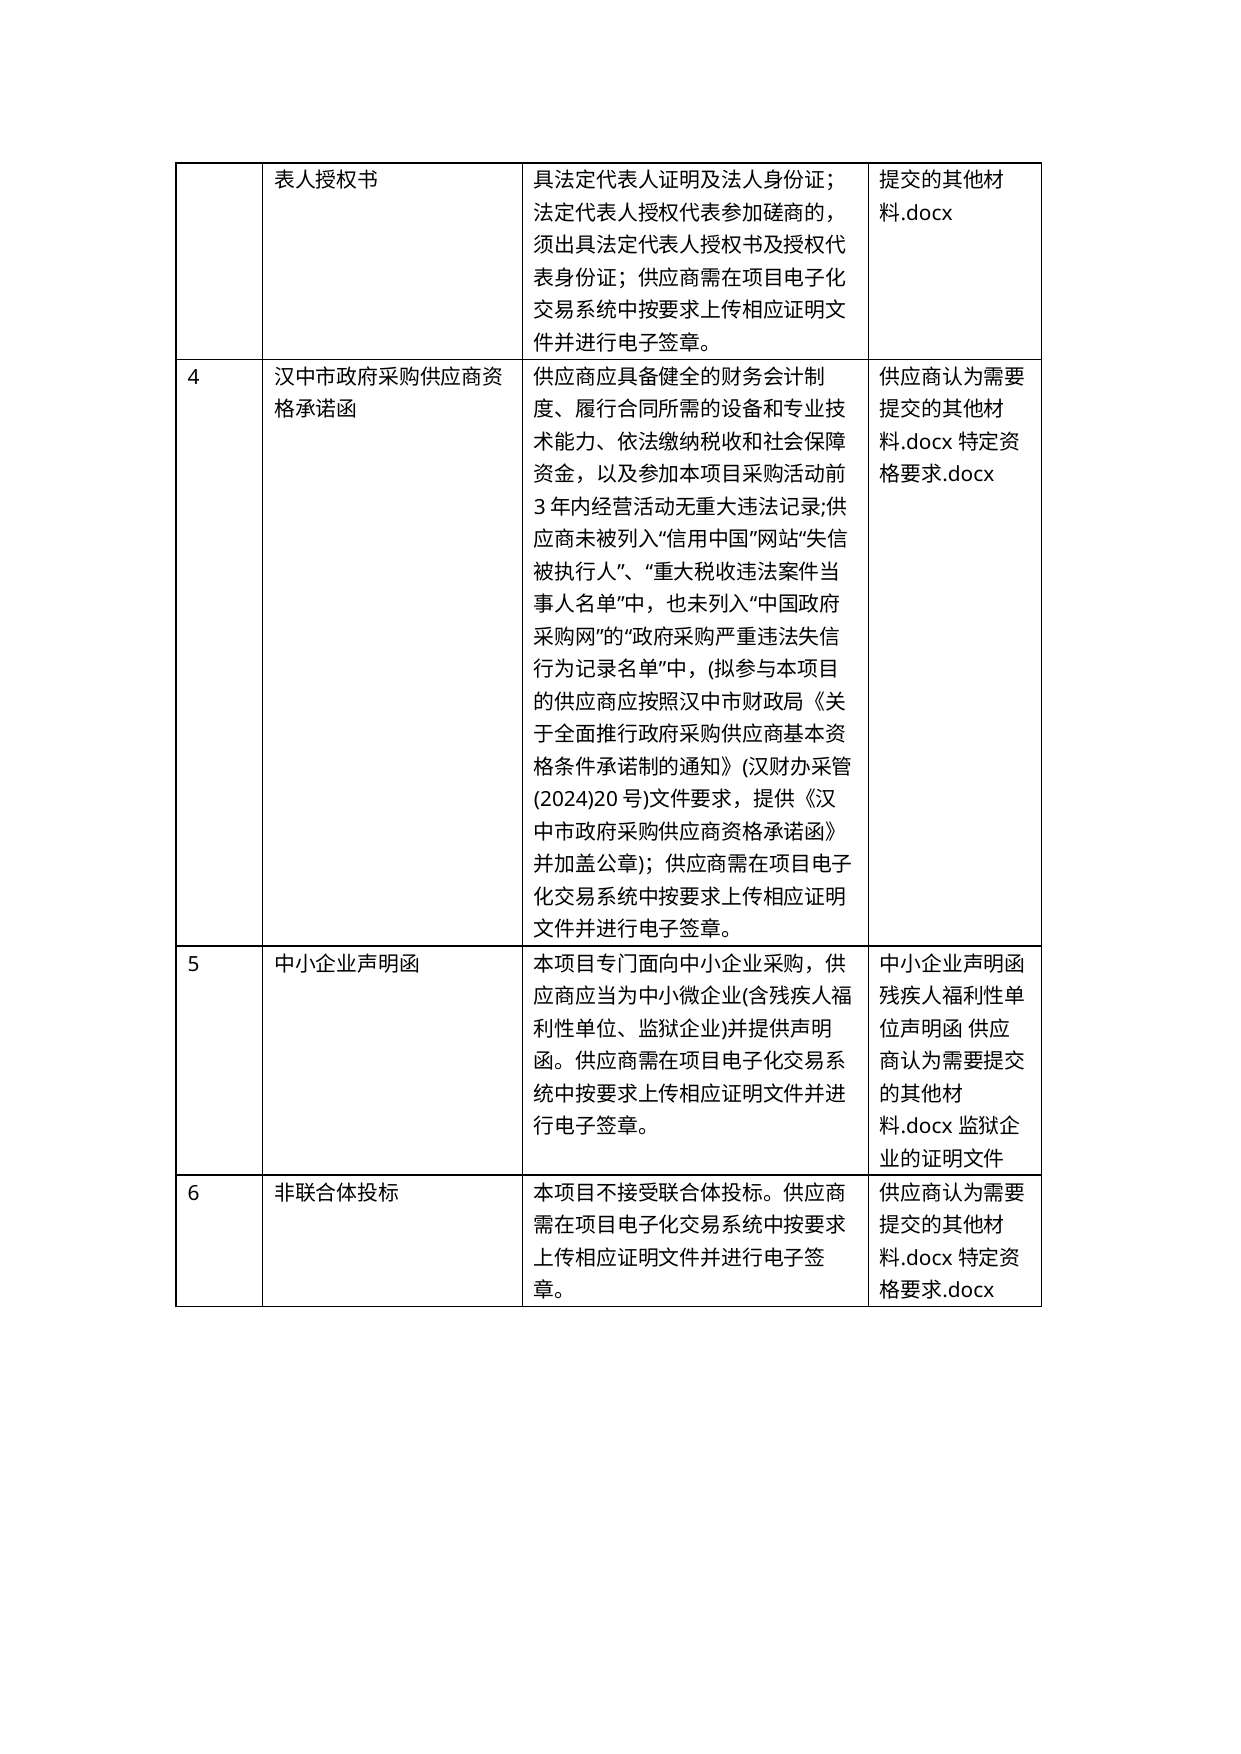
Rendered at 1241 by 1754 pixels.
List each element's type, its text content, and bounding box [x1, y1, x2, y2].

table_cell 本项目不接受联合体投标。供应商需在项目电子化交易系统中按要求上传相应证明文件并进行电子签章。 [523, 1176, 868, 1306]
table_cell 本项目专门面向中小企业采购，供应商应当为中小微企业(含残疾人福利性单位、监狱企业)并提供声明函。供应商需在项目电子化交易系统中按要求上传相应证明文件并进行电子签章。 [523, 947, 868, 1174]
table_cell 法定代表人证明或法定代表人授权书 [263, 164, 522, 358]
table_cell 中小企业声明函 残疾人福利性单位声明函 供应商认为需要提交的其他材料.docx 监狱企业的证明文件 [869, 947, 1041, 1174]
table_cell 6 [177, 1176, 262, 1306]
table_cell 非联合体投标 [263, 1176, 522, 1306]
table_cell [523, 164, 868, 358]
table_cell 供应商认为需要提交的其他材料.docx [869, 164, 1041, 358]
table_cell 供应商认为需要提交的其他材料.docx 特定资格要求.docx [869, 1176, 1041, 1306]
table_cell 供应商认为需要提交的其他材料.docx 特定资格要求.docx [869, 360, 1041, 945]
table_cell 供应商应具备健全的财务会计制度、履行合同所需的设备和专业技术能力、依法缴纳税收和社会保障资金，以及参加本项目采购活动前3年内经营活动无重大违法记录;供应商未被列入“信用中国”网站“失信被执行人”、“重大税收违法案件当事人名单”中，也未列入“中国政府采购网”的“政府采购严重违法失信行为记录名单”中，(拟参与本项目的供应商应按照汉中市财政局《关于全面推行政府采购供应商基本资格条件承诺制的通知》(汉财办采管(2024)20号)文件要求，提供《汉中市政府采购供应商资格承诺函》并加盖公章)；供应商需在项目电子化交易系统中按要求上传相应证明文件并进行电子签章。 [523, 360, 868, 945]
table_cell 3 [177, 164, 262, 358]
table_cell 5 [177, 947, 262, 1174]
table_cell 汉中市政府采购供应商资格承诺函 [263, 360, 522, 945]
table_cell 4 [177, 360, 262, 945]
table_cell 中小企业声明函 [263, 947, 522, 1174]
